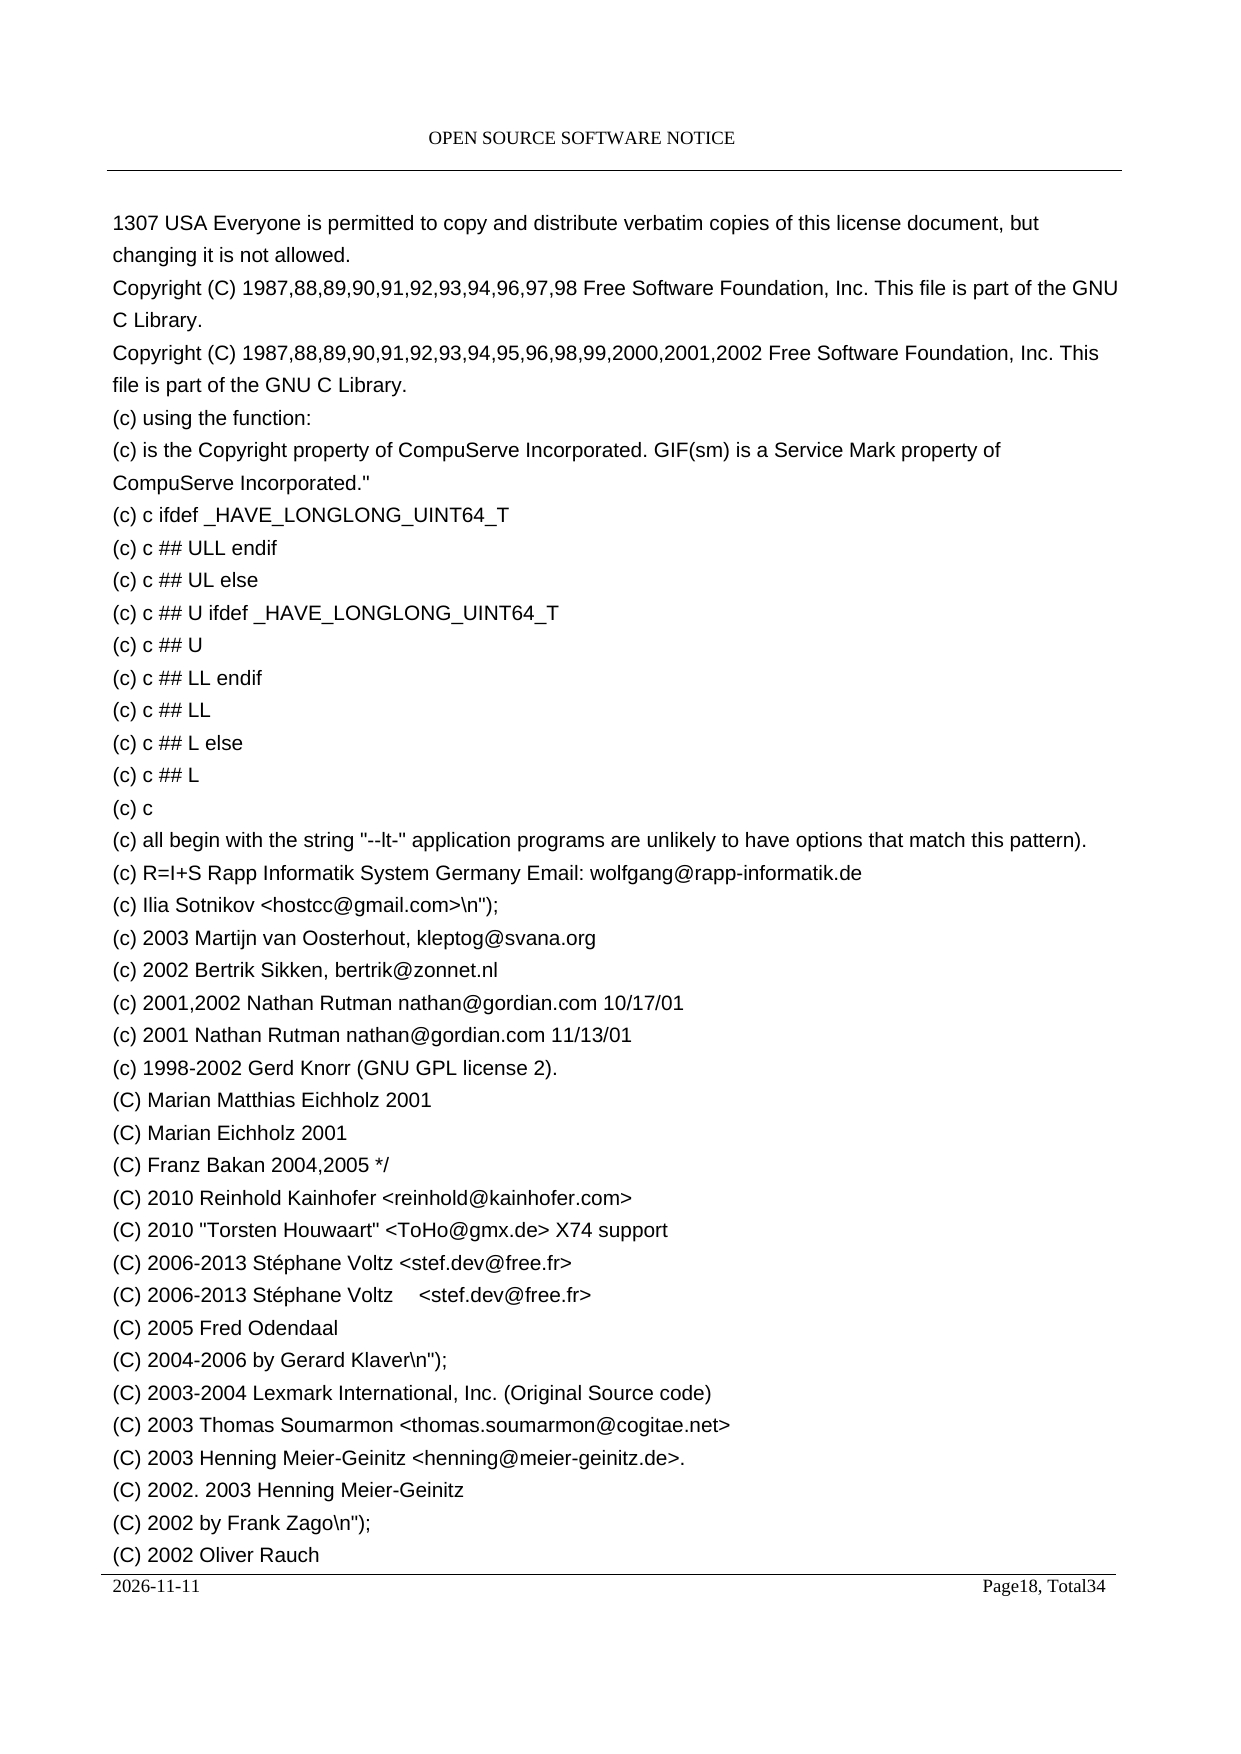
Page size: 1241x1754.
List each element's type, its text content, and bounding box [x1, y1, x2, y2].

text (c) Ilia Sotnikov <hostcc@gmail.com>\n"); [112, 889, 1128, 921]
text (c) c ## L [112, 759, 1128, 791]
text (C) 2002 by Frank Zago\n"); [112, 1506, 1128, 1539]
text (c) c ## L else [112, 726, 1128, 759]
text Copyright (C) 1987,88,89,90,91,92,93,94,96,97,98 Free Software Foundation, Inc. This file is part of the GNU C Library. [112, 271, 1128, 336]
text (C) Franz Bakan 2004,2005 */ [112, 1149, 1128, 1181]
text (c) c [112, 791, 1128, 824]
text (c) c ifdef _HAVE_LONGLONG_UINT64_T [112, 499, 1128, 531]
text (c) c ## ULL endif [112, 531, 1128, 564]
text (C) Marian Matthias Eichholz 2001 [112, 1084, 1128, 1116]
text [112, 206, 1128, 271]
text (c) 2002 Bertrik Sikken, bertrik@zonnet.nl [112, 954, 1128, 986]
text (C) 2002. 2003 Henning Meier-Geinitz [112, 1474, 1128, 1506]
text (c) c ## LL endif [112, 661, 1128, 694]
text (c) c ## LL [112, 694, 1128, 726]
text (C) 2003-2004 Lexmark International, Inc. (Original Source code) [112, 1376, 1128, 1409]
text (c) 2001 Nathan Rutman nathan@gordian.com 11/13/01 [112, 1019, 1128, 1051]
text (c) all begin with the string "--lt-" application programs are unlikely to have options that match this pattern). [112, 824, 1128, 856]
text (C) 2002 Oliver Rauch [112, 1539, 1128, 1571]
text (C) 2006-2013 Stéphane Voltz <stef.dev@free.fr> [112, 1279, 1128, 1311]
text (c) c ## UL else [112, 564, 1128, 596]
text (c) c ## U ifdef _HAVE_LONGLONG_UINT64_T [112, 596, 1128, 629]
text (c) 1998-2002 Gerd Knorr (GNU GPL license 2). [112, 1051, 1128, 1084]
text Copyright (C) 1987,88,89,90,91,92,93,94,95,96,98,99,2000,2001,2002 Free Software Foundation, Inc. This file is part of the GNU C Library. [112, 336, 1128, 401]
text (C) 2010 Reinhold Kainhofer <reinhold@kainhofer.com> [112, 1181, 1128, 1214]
text (c) 2003 Martijn van Oosterhout, kleptog@svana.org [112, 921, 1128, 954]
text (c) is the Copyright property of CompuServe Incorporated. GIF(sm) is a Service Mark property of CompuServe Incorporated." [112, 434, 1128, 499]
text (c) 2001,2002 Nathan Rutman nathan@gordian.com 10/17/01 [112, 986, 1128, 1019]
text (C) Marian Eichholz 2001 [112, 1116, 1128, 1149]
text (C) 2005 Fred Odendaal [112, 1311, 1128, 1344]
text (c) R=I+S Rapp Informatik System Germany Email: wolfgang@rapp-informatik.de [112, 856, 1128, 889]
text (C) 2003 Henning Meier-Geinitz <henning@meier-geinitz.de>. [112, 1441, 1128, 1474]
text (C) 2010 "Torsten Houwaart" <ToHo@gmx.de> X74 support [112, 1214, 1128, 1246]
text (C) 2003 Thomas Soumarmon <thomas.soumarmon@cogitae.net> [112, 1409, 1128, 1441]
text (c) c ## U [112, 629, 1128, 661]
text (C) 2006-2013 Stéphane Voltz <stef.dev@free.fr> [112, 1246, 1128, 1279]
text (C) 2004-2006 by Gerard Klaver\n"); [112, 1344, 1128, 1376]
text (c) using the function: [112, 401, 1128, 434]
